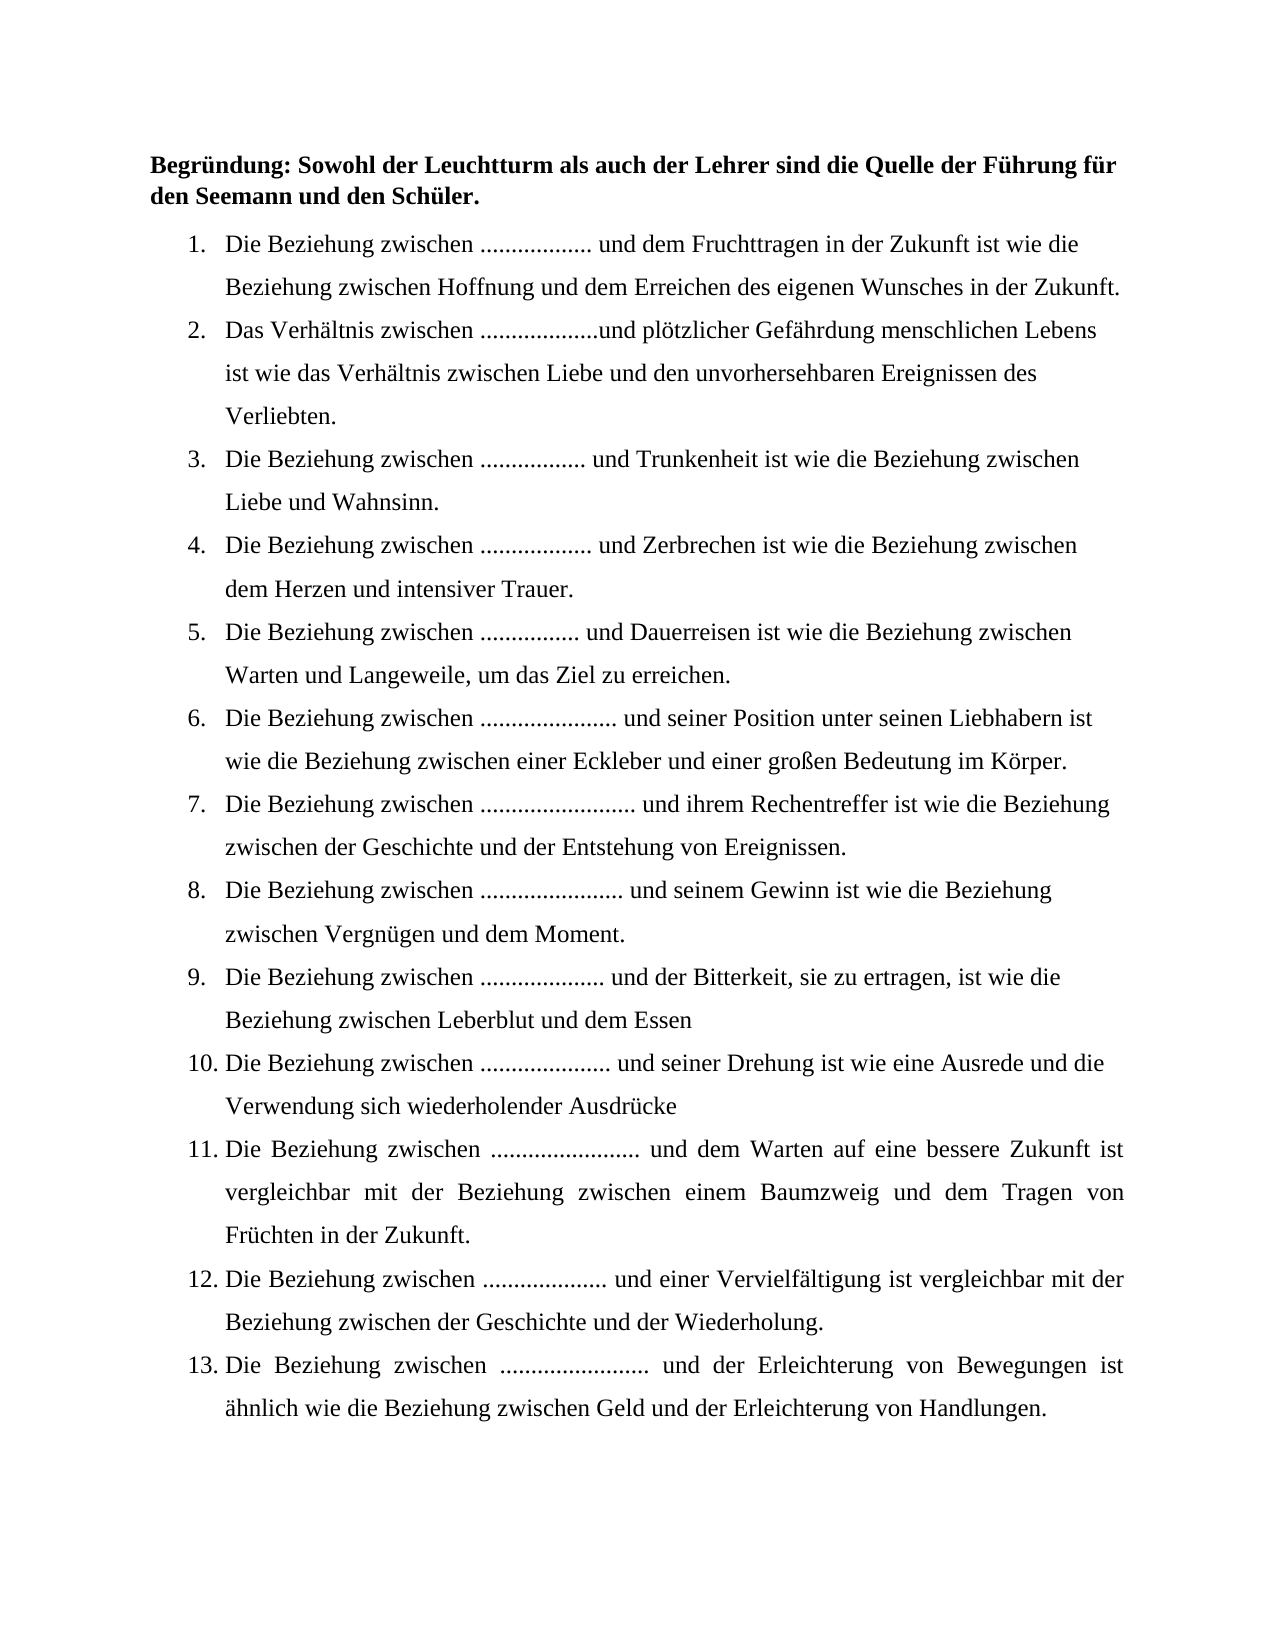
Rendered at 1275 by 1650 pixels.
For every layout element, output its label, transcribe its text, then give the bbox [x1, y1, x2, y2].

list Die Beziehung zwischen ...................... und seiner Position unter seinen Liebhabern ist wie die Beziehung zwischen einer Eckleber und einer großen Bedeutung im Körper. [187, 703, 1125, 775]
list Die Beziehung zwischen .................. und dem Fruchttragen in der Zukunft ist wie die Beziehung zwischen Hoffnung und dem Erreichen des eigenen Wunsches in der Zukunft. [187, 229, 1125, 301]
list Die Beziehung zwischen ........................ und der Erleichterung von Bewegungen ist ähnlich wie die Beziehung zwischen Geld und der Erleichterung von Handlungen. [187, 1350, 1125, 1422]
list Die Beziehung zwischen ......................... und ihrem Rechentreffer ist wie die Beziehung zwischen der Geschichte und der Entstehung von Ereignissen. [187, 789, 1125, 861]
list Die Beziehung zwischen .................. und Zerbrechen ist wie die Beziehung zwischen dem Herzen und intensiver Trauer. [187, 531, 1125, 602]
list Die Beziehung zwischen .................... und der Bitterkeit, sie zu ertragen, ist wie die Beziehung zwischen Leberblut und dem Essen [187, 962, 1125, 1034]
list Die Beziehung zwischen ................. und Trunkenheit ist wie die Beziehung zwischen Liebe und Wahnsinn. [187, 444, 1125, 516]
list Die Beziehung zwischen ........................ und dem Warten auf eine bessere Zukunft ist vergleichbar mit der Beziehung zwischen einem Baumzweig und dem Tragen von Früchten in der Zukunft. [187, 1134, 1125, 1249]
list Die Beziehung zwischen ................ und Dauerreisen ist wie die Beziehung zwischen Warten und Langeweile, um das Ziel zu erreichen. [187, 617, 1125, 689]
text Begründung: Sowohl der Leuchtturm als auch der Lehrer sind die Quelle der Führung für den Seemann und den Schüler. [150, 150, 1125, 210]
list Das Verhältnis zwischen ...................und plötzlicher Gefährdung menschlichen Lebens ist wie das Verhältnis zwischen Liebe und den unvorhersehbaren Ereignissen des Verliebten. [187, 315, 1125, 430]
list Die Beziehung zwischen ....................... und seinem Gewinn ist wie die Beziehung zwischen Vergnügen und dem Moment. [187, 876, 1125, 947]
list Die Beziehung zwischen .................... und einer Vervielfältigung ist vergleichbar mit der Beziehung zwischen der Geschichte und der Wiederholung. [187, 1264, 1125, 1336]
list Die Beziehung zwischen ..................... und seiner Drehung ist wie eine Ausrede und die Verwendung sich wiederholender Ausdrücke [187, 1048, 1125, 1120]
